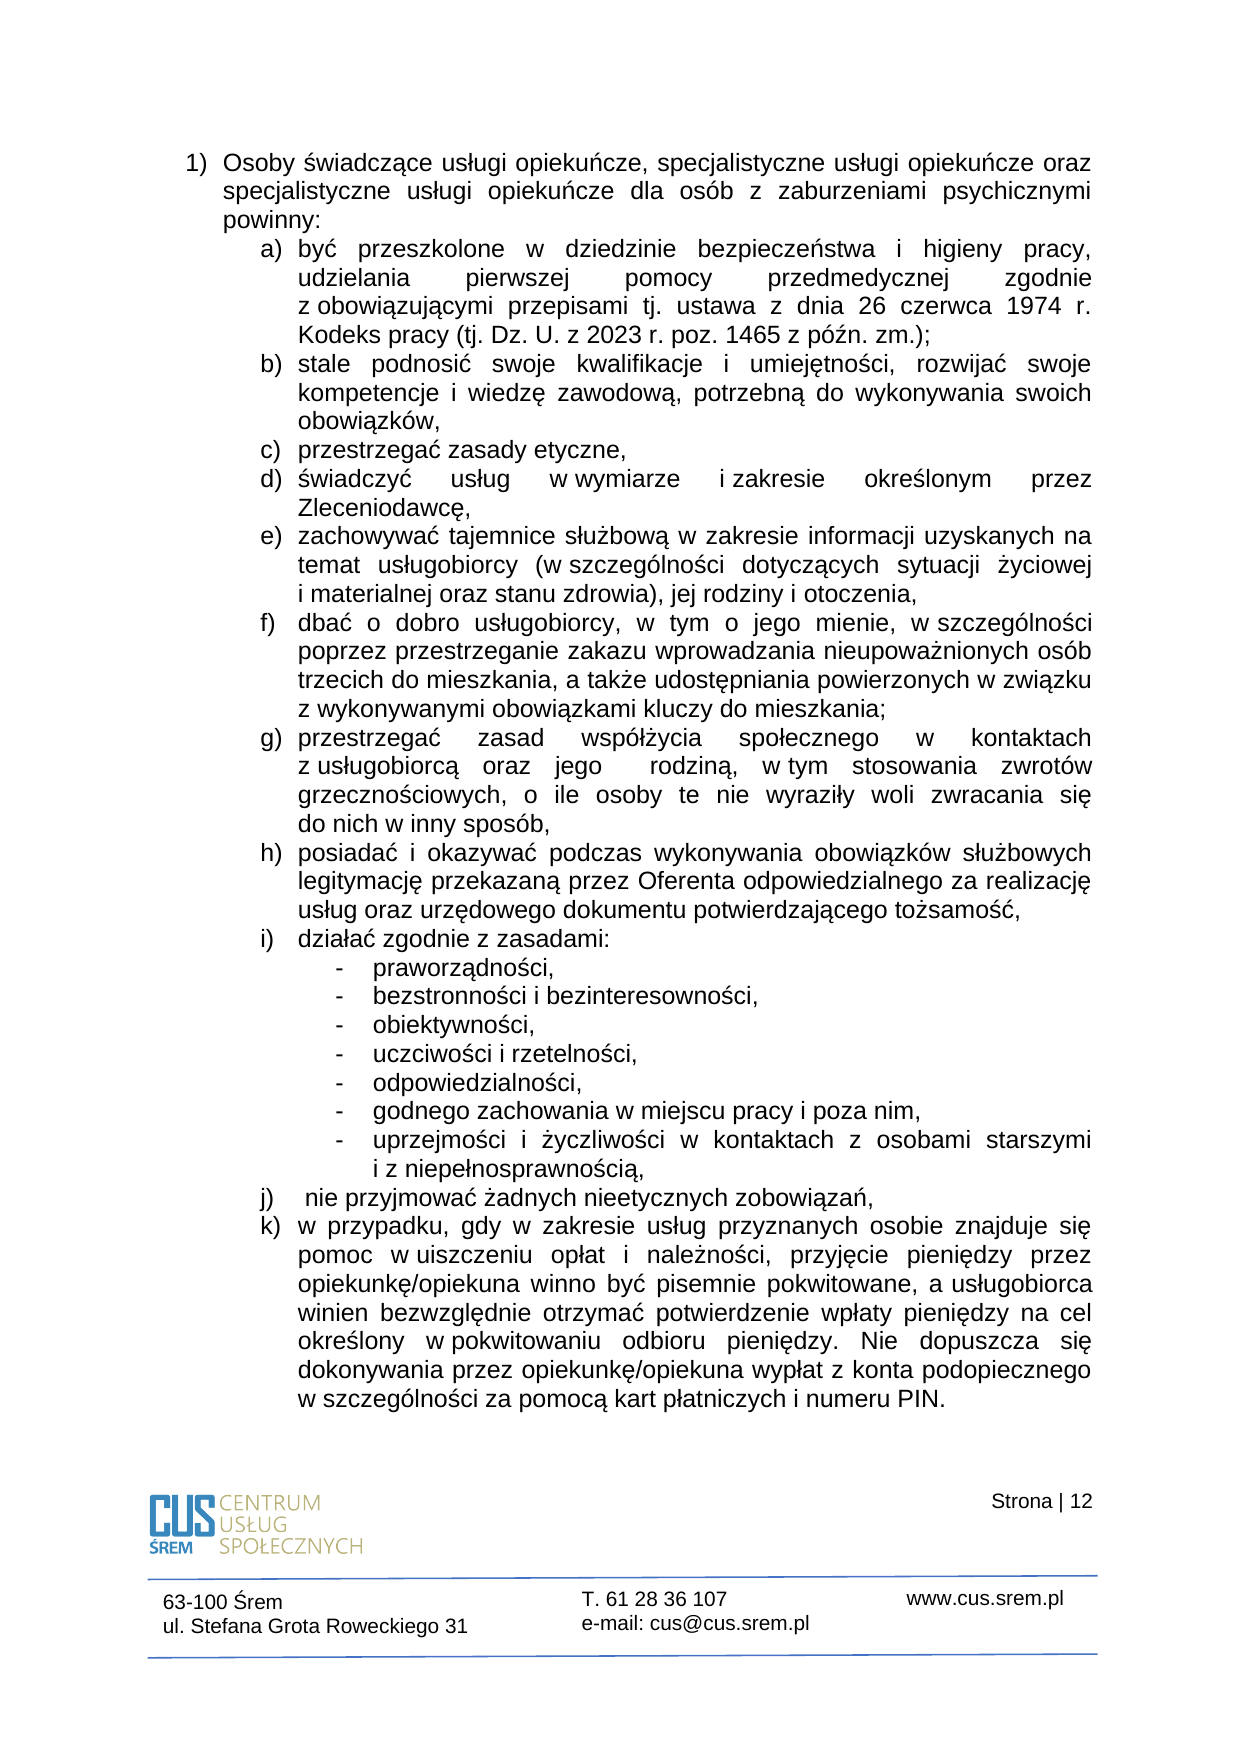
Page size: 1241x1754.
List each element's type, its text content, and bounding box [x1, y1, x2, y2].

list bezstronności i bezinteresowności, [335, 981, 1093, 1010]
list działać zgodnie z zasadami: [260, 924, 1093, 953]
list świadczyć usług w wymiarze i zakresie określonym przez Zleceniodawcę, [260, 464, 1093, 521]
list Osoby świadczące usługi opiekuńcze, specjalistyczne usługi opiekuńcze oraz specjalistyczne usługi opiekuńcze dla osób z zaburzeniami psychicznymi powinny: [185, 148, 1093, 234]
list przestrzegać zasady etyczne, [260, 435, 1093, 464]
list nie przyjmować żadnych nieetycznych zobowiązań, [260, 1183, 1093, 1211]
list odpowiedzialności, [335, 1068, 1093, 1096]
list posiadać i okazywać podczas wykonywania obowiązków służbowych legitymację przekazaną przez Oferenta odpowiedzialnego za realizację usług oraz urzędowego dokumentu potwierdzającego tożsamość, [260, 838, 1093, 924]
list dbać o dobro usługobiorcy, w tym o jego mienie, w szczególności poprzez przestrzeganie zakazu wprowadzania nieupoważnionych osób trzecich do mieszkania, a także udostępniania powierzonych w związku z wykonywanymi obowiązkami kluczy do mieszkania; [260, 608, 1093, 723]
list uczciwości i rzetelności, [335, 1039, 1093, 1068]
list w przypadku, gdy w zakresie usług przyznanych osobie znajduje się pomoc w uiszczeniu opłat i należności, przyjęcie pieniędzy przez opiekunkę/opiekuna winno być pisemnie pokwitowane, a usługobiorca winien bezwzględnie otrzymać potwierdzenie wpłaty pieniędzy na cel określony w pokwitowaniu odbioru pieniędzy. Nie dopuszcza się dokonywania przez opiekunkę/opiekuna wypłat z konta podopiecznego w szczególności za pomocą kart płatniczych i numeru PIN. [260, 1211, 1093, 1413]
list zachowywać tajemnice służbową w zakresie informacji uzyskanych na temat usługobiorcy (w szczególności dotyczących sytuacji życiowej i materialnej oraz stanu zdrowia), jej rodziny i otoczenia, [260, 521, 1093, 608]
list stale podnosić swoje kwalifikacje i umiejętności, rozwijać swoje kompetencje i wiedzę zawodową, potrzebną do wykonywania swoich obowiązków, [260, 349, 1093, 435]
list uprzejmości i życzliwości w kontaktach z osobami starszymi i z niepełnosprawnością, [335, 1125, 1093, 1183]
list godnego zachowania w miejscu pracy i poza nim, [335, 1096, 1093, 1125]
list praworządności, [335, 953, 1093, 981]
list przestrzegać zasad współżycia społecznego w kontaktach z usługobiorcą oraz jego rodziną, w tym stosowania zwrotów grzecznościowych, o ile osoby te nie wyraziły woli zwracania się do nich w inny sposób, [260, 723, 1093, 838]
picture [147, 1488, 364, 1559]
list być przeszkolone w dziedzinie bezpieczeństwa i higieny pracy, udzielania pierwszej pomocy przedmedycznej zgodnie z obowiązującymi przepisami tj. ustawa z dnia 26 czerwca 1974 r. Kodeks pracy (tj. Dz. U. z 2023 r. poz. 1465 z późn. zm.); [260, 234, 1093, 349]
list obiektywności, [335, 1010, 1093, 1039]
